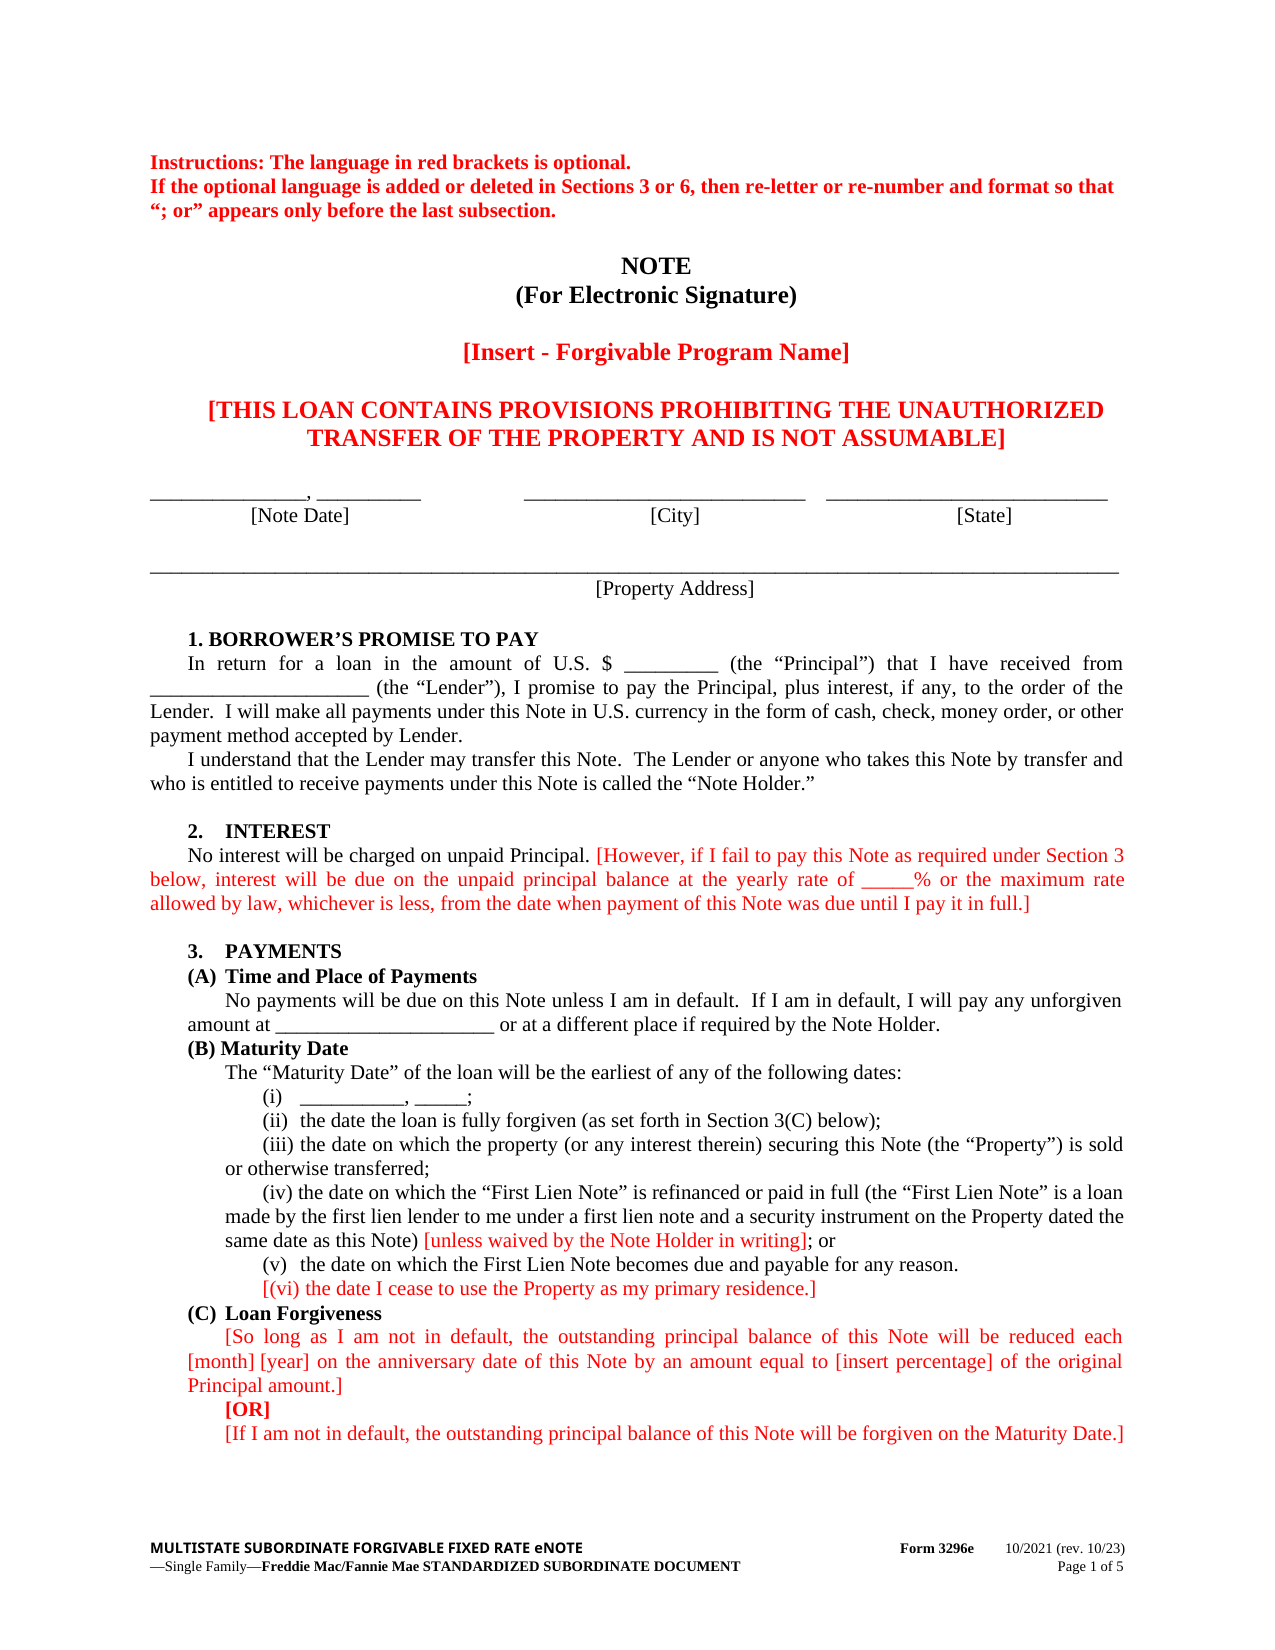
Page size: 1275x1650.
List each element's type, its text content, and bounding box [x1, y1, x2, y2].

title (For Electronic Signature) [150, 280, 1125, 308]
text (iii) the date on which the property (or any interest therein) securing this Note (the “Property”) is sold or otherwise transferred; [225, 1132, 1125, 1180]
title TRANSFER OF THE PROPERTY AND IS NOT ASSUMABLE] [150, 423, 1125, 452]
text [So long as I am not in default, the outstanding principal balance of this Note will be reduced each [month] [year] on the anniversary date of this Note by an amount equal to [insert percentage] of the original Principal amount.] [187, 1324, 1125, 1397]
text [Property Address] [150, 576, 1125, 599]
text No interest will be charged on unpaid Principal. [However, if I fail to pay this Note as required under Section 3 below, interest will be due on the unpaid principal balance at the yearly rate of _____% or the maximum rate allowed by law, whichever is less, from the date when payment of this Note was due until I pay it in full.] [150, 843, 1125, 915]
text 3. PAYMENTS [150, 939, 1125, 963]
title [THIS LOAN CONTAINS PROVISIONS PROHIBITING THE UNAUTHORIZED [150, 395, 1125, 423]
title [Insert - Forgivable Program Name] [150, 337, 1125, 366]
text (iv) the date on which the “First Lien Note” is refinanced or paid in full (the “First Lien Note” is a loan made by the first lien lender to me under a first lien note and a security instrument on the Property dated the same date as this Note) [unless waived by the Note Holder in writing]; or [225, 1180, 1125, 1252]
text (ii) the date the loan is fully forgiven (as set forth in Section 3(C) below); [225, 1108, 1125, 1132]
text 2. INTEREST [150, 819, 1125, 843]
text (C) Loan Forgiveness [150, 1300, 1125, 1324]
text [(vi) the date I cease to use the Property as my primary residence.] [225, 1276, 1125, 1300]
text _______________, __________ ___________________________ ___________________________ [150, 479, 1125, 503]
text In return for a loan in the amount of U.S. $ _________ (the “Principal”) that I have received from _____________________ (the “Lender”), I promise to pay the Principal, plus interest, if any, to the order of the Lender. I will make all payments under this Note in U.S. currency in the form of cash, check, money order, or other payment method accepted by Lender. [150, 651, 1125, 747]
text _____________________________________________________________________________________________ [150, 551, 1125, 576]
text (i) __________, _____; [225, 1084, 1125, 1108]
text (v) the date on which the First Lien Note becomes due and payable for any reason. [225, 1252, 1125, 1276]
text [OR] [187, 1397, 1125, 1421]
text (B) Maturity Date [150, 1036, 1125, 1060]
text No payments will be due on this Note unless I am in default. If I am in default, I will pay any unforgiven amount at _____________________ or at a different place if required by the Note Holder. [187, 988, 1125, 1036]
text The “Maturity Date” of the loan will be the earliest of any of the following dates: [150, 1060, 1125, 1084]
text 1. BORROWER’S PROMISE TO PAY [150, 627, 1125, 651]
title If the optional language is added or deleted in Sections 3 or 6, then re-letter or re-number and format so that “; or” appears only before the last subsection. [150, 174, 1125, 222]
title Instructions: The language in red brackets is optional. [150, 150, 1125, 174]
text [Note Date] [City] [State] [150, 503, 1125, 527]
text I understand that the Lender may transfer this Note. The Lender or anyone who takes this Note by transfer and who is entitled to receive payments under this Note is called the “Note Holder.” [150, 747, 1125, 795]
title NOTE [150, 251, 1125, 280]
text [If I am not in default, the outstanding principal balance of this Note will be forgiven on the Maturity Date.] [187, 1421, 1125, 1445]
text (A) Time and Place of Payments [150, 963, 1125, 988]
